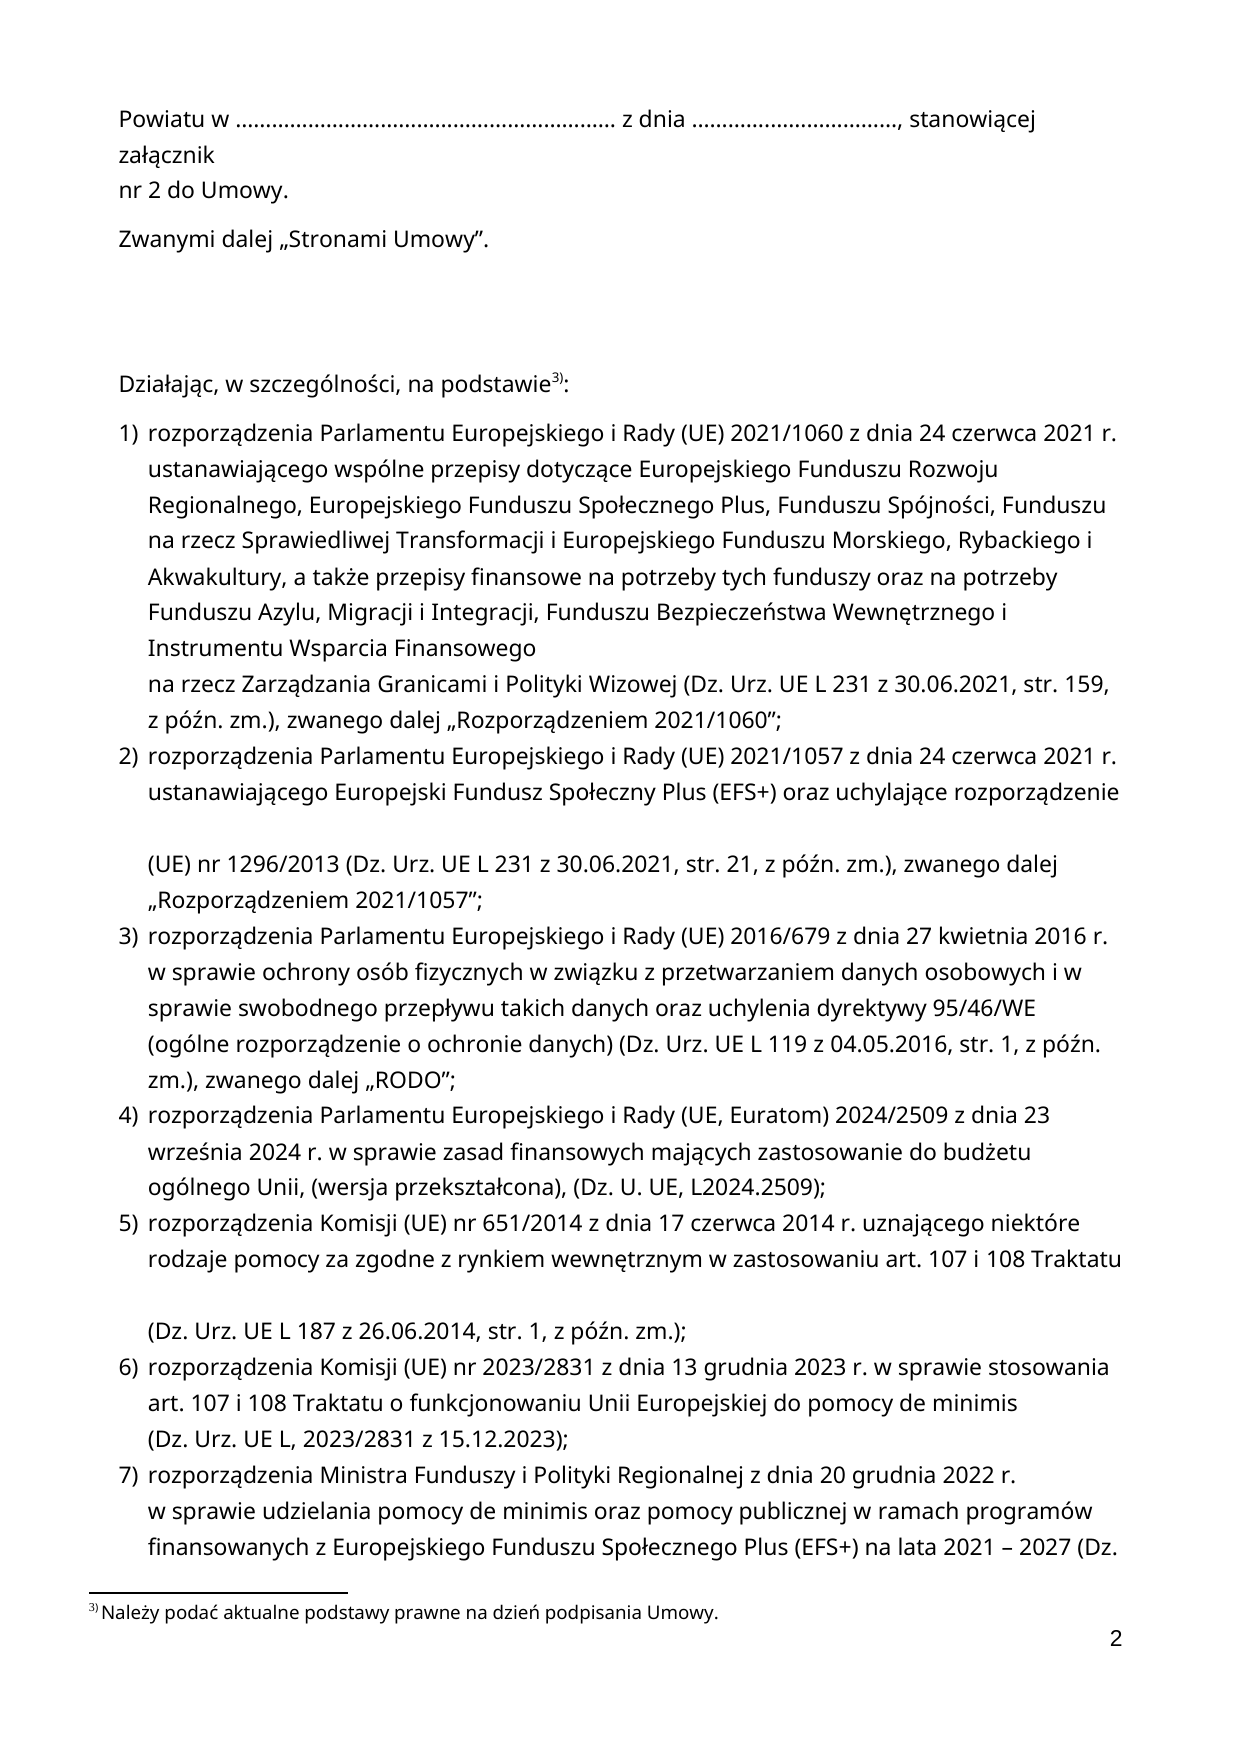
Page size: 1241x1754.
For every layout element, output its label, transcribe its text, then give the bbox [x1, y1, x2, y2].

list rozporządzenia Parlamentu Europejskiego i Rady (UE, Euratom) 2024/2509 z dnia 23 września 2024 r. w sprawie zasad finansowych mających zastosowanie do budżetu ogólnego Unii, (wersja przekształcona), (Dz. U. UE, L2024.2509); [118, 1099, 1122, 1203]
list rozporządzenia Parlamentu Europejskiego i Rady (UE) 2021/1060 z dnia 24 czerwca 2021 r. ustanawiającego wspólne przepisy dotyczące Europejskiego Funduszu Rozwoju Regionalnego, Europejskiego Funduszu Społecznego Plus, Funduszu Spójności, Funduszu na rzecz Sprawiedliwej Transformacji i Europejskiego Funduszu Morskiego, Rybackiego i Akwakultury, a także przepisy finansowe na potrzeby tych funduszy oraz na potrzeby Funduszu Azylu, Migracji i Integracji, Funduszu Bezpieczeństwa Wewnętrznego i Instrumentu Wsparcia Finansowego na rzecz Zarządzania Granicami i Polityki Wizowej (Dz. Urz. UE L 231 z 30.06.2021, str. 159, z późn. zm.), zwanego dalej „Rozporządzeniem 2021/1060”; [118, 417, 1122, 735]
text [118, 103, 1122, 206]
list rozporządzenia Parlamentu Europejskiego i Rady (UE) 2016/679 z dnia 27 kwietnia 2016 r. w sprawie ochrony osób fizycznych w związku z przetwarzaniem danych osobowych i w sprawie swobodnego przepływu takich danych oraz uchylenia dyrektywy 95/46/WE (ogólne rozporządzenie o ochronie danych) (Dz. Urz. UE L 119 z 04.05.2016, str. 1, z późn. zm.), zwanego dalej „RODO”; [118, 920, 1122, 1095]
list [118, 1459, 1122, 1562]
text Zwanymi dalej „Stronami Umowy”. [118, 223, 1122, 254]
list rozporządzenia Parlamentu Europejskiego i Rady (UE) 2021/1057 z dnia 24 czerwca 2021 r. ustanawiającego Europejski Fundusz Społeczny Plus (EFS+) oraz uchylające rozporządzenie (UE) nr 1296/2013 (Dz. Urz. UE L 231 z 30.06.2021, str. 21, z późn. zm.), zwanego dalej „Rozporządzeniem 2021/1057”; [118, 740, 1122, 915]
text Działając, w szczególności, na podstawie): [118, 368, 1122, 399]
list rozporządzenia Komisji (UE) nr 2023/2831 z dnia 13 grudnia 2023 r. w sprawie stosowania art. 107 i 108 Traktatu o funkcjonowaniu Unii Europejskiej do pomocy de minimis (Dz. Urz. UE L, 2023/2831 z 15.12.2023); [118, 1351, 1122, 1454]
list rozporządzenia Komisji (UE) nr 651/2014 z dnia 17 czerwca 2014 r. uznającego niektóre rodzaje pomocy za zgodne z rynkiem wewnętrznym w zastosowaniu art. 107 i 108 Traktatu (Dz. Urz. UE L 187 z 26.06.2014, str. 1, z późn. zm.); [118, 1207, 1122, 1346]
